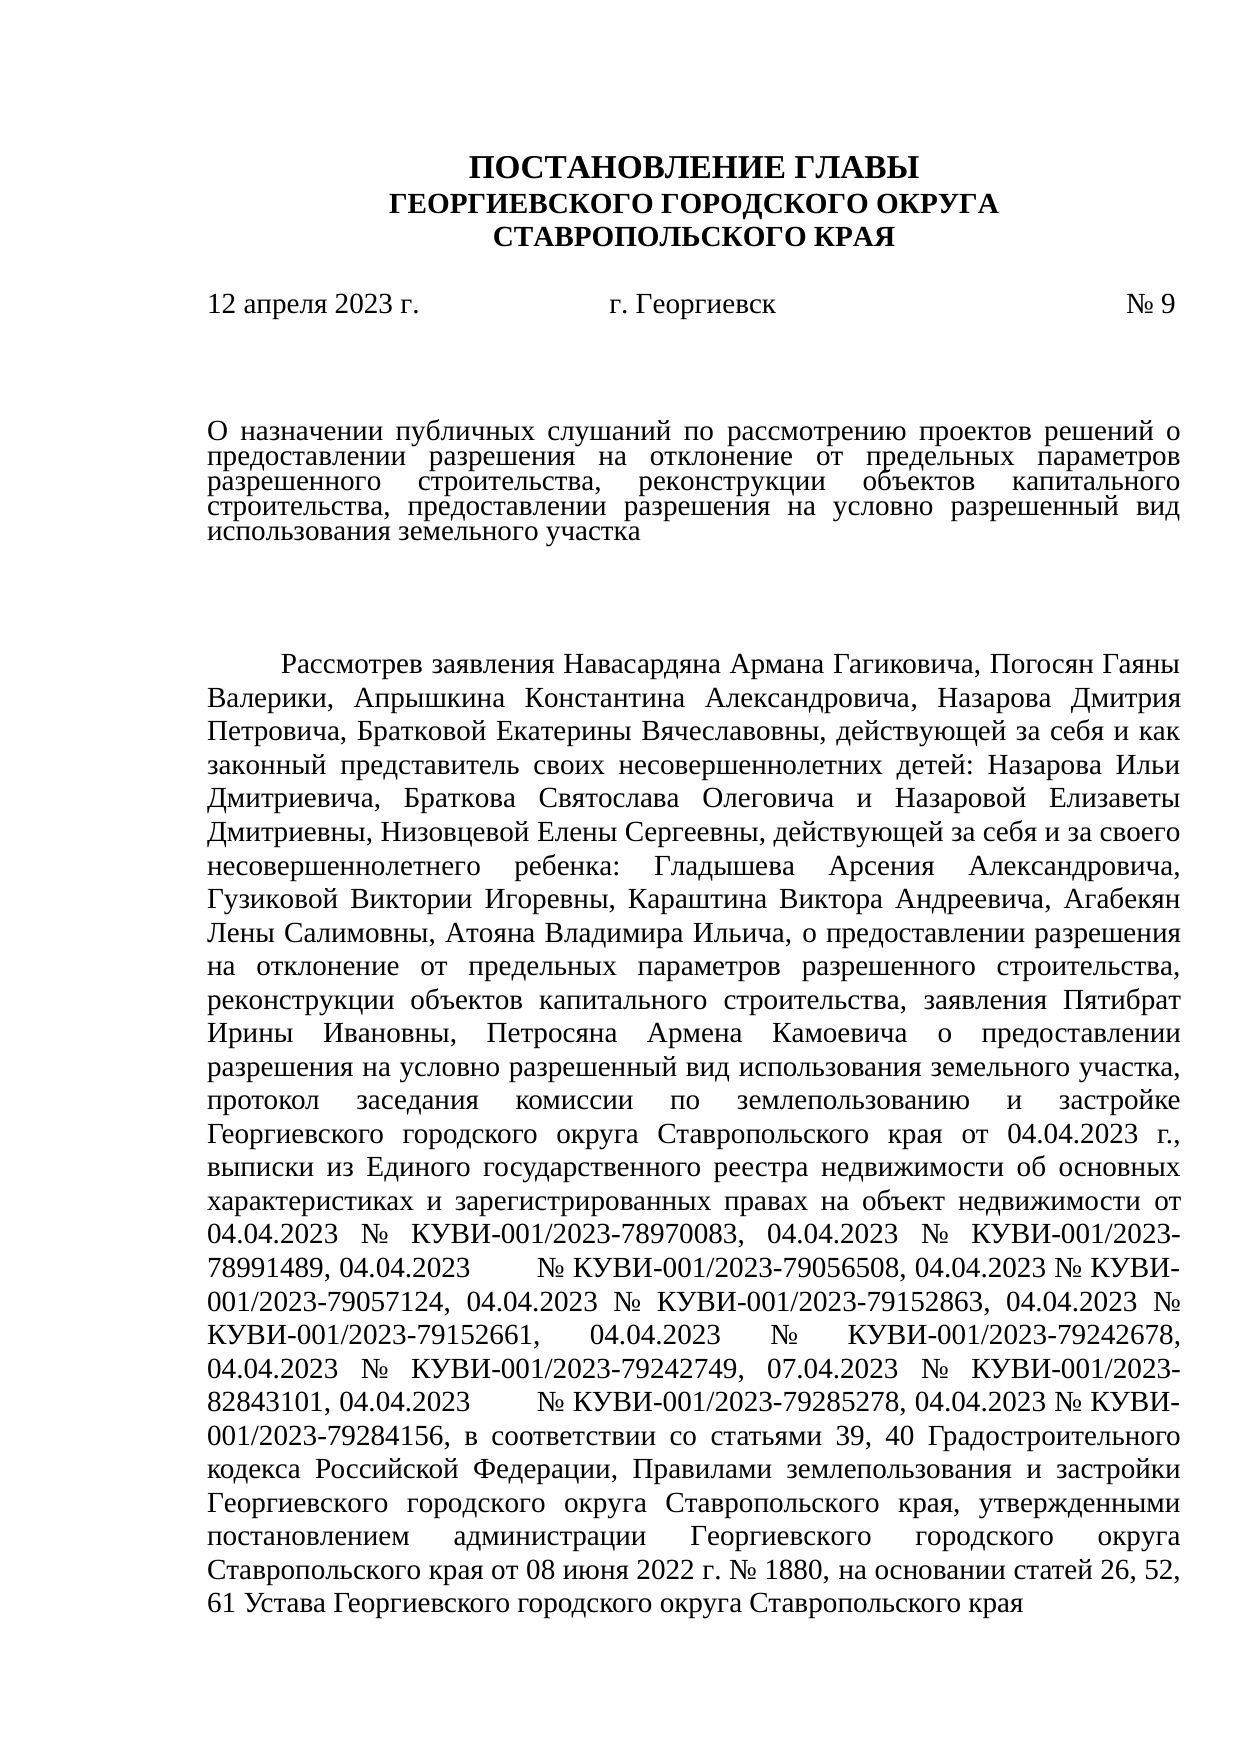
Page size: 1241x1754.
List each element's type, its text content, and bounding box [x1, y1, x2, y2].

text 12 апреля 2023 г. г. Георгиевск № 9 [207, 287, 1181, 320]
text ГЕОРГИЕВСКОГО ГОРОДСКОГО ОКРУГА [207, 186, 1181, 219]
text СТАВРОПОЛЬСКОГО КРАЯ [207, 219, 1181, 253]
text О назначении публичных слушаний по рассмотрению проектов решений о предоставлении разрешения на отклонение от предельных параметров разрешенного строительства, реконструкции объектов капитального строительства, предоставлении разрешения на условно разрешенный вид использования земельного участка [207, 421, 1181, 546]
text ПОСТАНОВЛЕНИЕ ГЛАВЫ [207, 148, 1181, 186]
text Рассмотрев заявления Навасардяна Армана Гагиковича, Погосян Гаяны Валерики, Апрышкина Константина Александровича, Назарова Дмитрия Петровича, Братковой Екатерины Вячеславовны, действующей за себя и как законный представитель своих несовершеннолетних детей: Назарова Ильи Дмитриевича, Браткова Святослава Олеговича и Назаровой Елизаветы Дмитриевны, Низовцевой Елены Сергеевны, действующей за себя и за своего несовершеннолетнего ребенка: Гладышева Арсения Александровича, Гузиковой Виктории Игоревны, Караштина Виктора Андреевича, Агабекян Лены Салимовны, Атояна Владимира Ильича, о предоставлении разрешения на отклонение от предельных параметров разрешенного строительства, реконструкции объектов капитального строительства, заявления Пятибрат Ирины Ивановны, Петросяна Армена Камоевича о предоставлении разрешения на условно разрешенный вид использования земельного участка, протокол заседания комиссии по землепользованию и застройке Георгиевского городского округа Ставропольского края от 04.04.2023 г., выписки из Единого государственного реестра недвижимости об основных характеристиках и зарегистрированных правах на объект недвижимости от 04.04.2023 № КУВИ-001/2023-78970083, 04.04.2023 № КУВИ-001/2023-78991489, 04.04.2023 № КУВИ-001/2023-79056508, 04.04.2023 № КУВИ-001/2023-79057124, 04.04.2023 № КУВИ-001/2023-79152863, 04.04.2023 № КУВИ-001/2023-79152661, 04.04.2023 № КУВИ-001/2023-79242678, 04.04.2023 № КУВИ-001/2023-79242749, 07.04.2023 № КУВИ-001/2023-82843101, 04.04.2023 № КУВИ-001/2023-79285278, 04.04.2023 № КУВИ-001/2023-79284156, в соответствии со статьями 39, 40 Градостроительного кодекса Российской Федерации, Правилами землепользования и застройки Георгиевского городского округа Ставропольского края, утвержденными постановлением администрации Георгиевского городского округа Ставропольского края от 08 июня 2022 г. № 1880, на основании статей 26, 52, 61 Устава Георгиевского городского округа Ставропольского края [207, 646, 1181, 1619]
